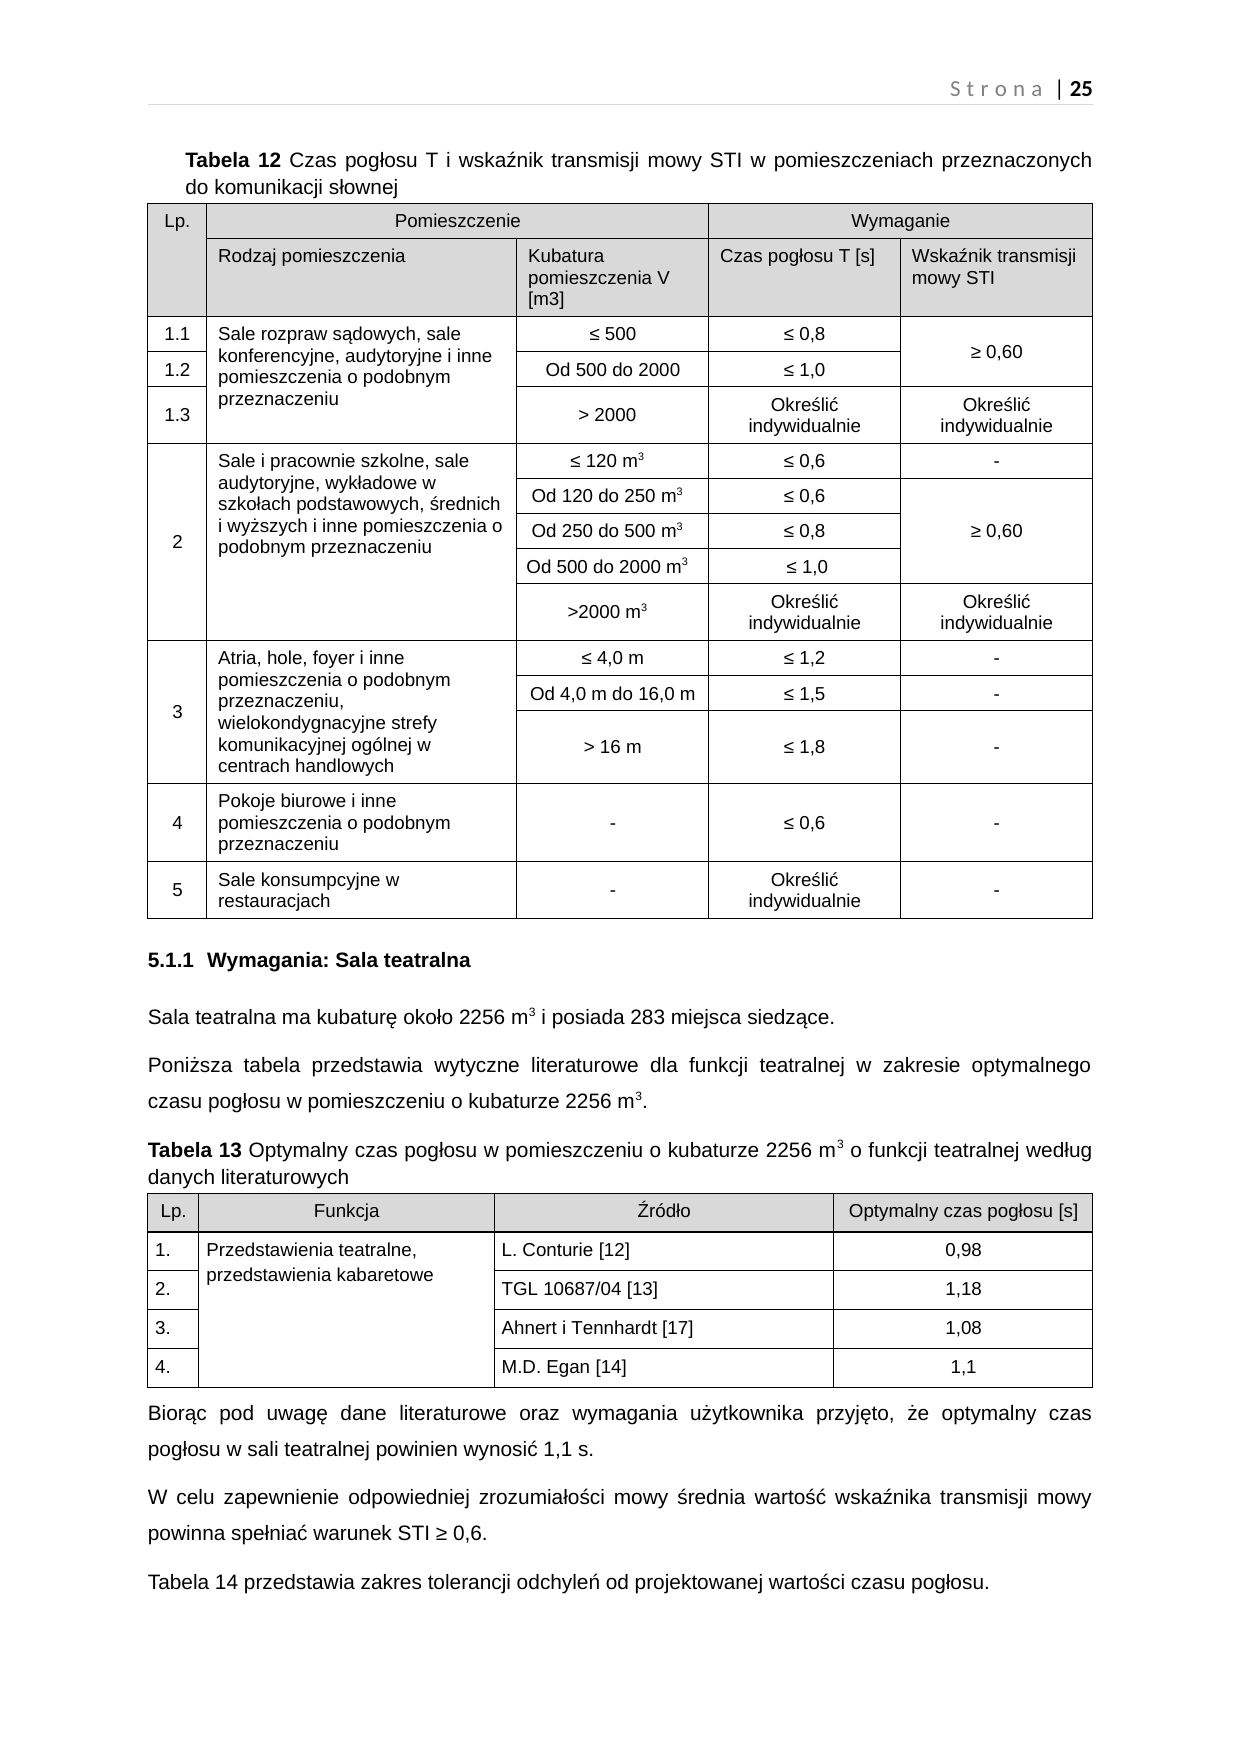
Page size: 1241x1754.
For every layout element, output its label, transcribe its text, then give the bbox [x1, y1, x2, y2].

table_header Lp. [148, 204, 206, 316]
table_header Lp. [148, 1194, 198, 1231]
table_cell Rodzaj pomieszczenia [207, 239, 516, 316]
table_cell - [901, 862, 1092, 918]
table_header Pomieszczenie [207, 204, 708, 238]
table_cell Czas pogłosu T [s] [709, 239, 900, 316]
table_cell [148, 1271, 198, 1309]
table_cell Od 500 do 2000 m3 [517, 549, 708, 583]
table_cell [148, 1233, 198, 1270]
table_cell M.D. Egan [495, 1349, 833, 1387]
table_cell Określić indywidualnie [901, 387, 1092, 443]
table_cell Określić indywidualnie [709, 862, 900, 918]
table_cell [148, 1310, 198, 1348]
table_cell ≤ 0,6 [709, 444, 900, 478]
table_cell ≤ 120 m3 [517, 444, 708, 478]
table_cell Przedstawienia teatralne, przedstawienia kabaretowe [199, 1233, 494, 1387]
table_cell Atria, hole, foyer i inne pomieszczenia o podobnym przeznaczeniu, wielokondygnacyjne strefy komunikacyjnej ogólnej w centrach handlowych [207, 641, 516, 783]
table_cell - [901, 641, 1092, 675]
table_cell Wskaźnik transmisji mowy STI [901, 239, 1092, 316]
table_cell 3 [148, 641, 206, 783]
list Wymagania: Sala teatralna [148, 948, 1093, 972]
table_cell 0,98 [834, 1233, 1092, 1270]
text Tabela 13 Optymalny czas pogłosu w pomieszczeniu o kubaturze 2256 m3 o funkcji teatralnej według danych literaturowych [148, 1137, 1093, 1189]
table_header Źródło [495, 1194, 833, 1231]
table_cell Określić indywidualnie [709, 387, 900, 443]
table_cell ≤ 1,0 [709, 549, 900, 583]
table_cell - [901, 784, 1092, 861]
table_cell Kubatura pomieszczenia V [m3] [517, 239, 708, 316]
table_cell Określić indywidualnie [901, 584, 1092, 640]
table_cell TGL 10687/04 [495, 1271, 833, 1309]
table_header Optymalny czas pogłosu [s] [834, 1194, 1092, 1231]
table_cell 1.1 [148, 317, 206, 351]
table_cell Od 120 do 250 m3 [517, 479, 708, 513]
table_cell ≤ 0,6 [709, 479, 900, 513]
table_cell 1,08 [834, 1310, 1092, 1348]
text Biorąc pod uwagę dane literaturowe oraz wymagania użytkownika przyjęto, że optymalny czas pogłosu w sali teatralnej powinien wynosić 1,1 s. [148, 1401, 1093, 1461]
table_cell Od 4,0 m do 16,0 m [517, 676, 708, 710]
table_cell Sale konsumpcyjne w restauracjach [207, 862, 516, 918]
table_cell Określić indywidualnie [709, 584, 900, 640]
text Sala teatralna ma kubaturę około 2256 m3 i posiada 283 miejsca siedzące. [148, 1004, 1093, 1028]
table_cell ≥ 0,60 [901, 479, 1092, 583]
table_cell Od 500 do 2000 [517, 352, 708, 386]
table_header Funkcja [199, 1194, 494, 1231]
table_cell ≤ 1,0 [709, 352, 900, 386]
table_cell Ahnert i Tennhardt [17] [495, 1310, 833, 1348]
table_cell Sale rozpraw sądowych, sale konferencyjne, audytoryjne i inne pomieszczenia o podobnym przeznaczeniu [207, 317, 516, 443]
table_cell 2 [148, 444, 206, 640]
table_cell - [517, 784, 708, 861]
table_cell ≤ 0,8 [709, 514, 900, 548]
table_cell ≤ 0,6 [709, 784, 900, 861]
table_cell >2000 m3 [517, 584, 708, 640]
table_cell - [901, 444, 1092, 478]
table_cell - [901, 711, 1092, 783]
text Tabela 12 Czas pogłosu T i wskaźnik transmisji mowy STI w pomieszczeniach przeznaczonych do komunikacji słownej [185, 148, 1093, 199]
table_cell > 16 m [517, 711, 708, 783]
table_cell - [901, 676, 1092, 710]
table_cell [148, 1349, 198, 1387]
table_cell ≤ 500 [517, 317, 708, 351]
table_cell ≤ 1,8 [709, 711, 900, 783]
table_cell ≤ 4,0 m [517, 641, 708, 675]
table_cell Sale i pracownie szkolne, sale audytoryjne, wykładowe w szkołach podstawowych, średnich i wyższych i inne pomieszczenia o podobnym przeznaczeniu [207, 444, 516, 640]
table_cell ≤ 1,2 [709, 641, 900, 675]
table_cell 1.3 [148, 387, 206, 443]
table_cell - [517, 862, 708, 918]
table_cell Od 250 do 500 m3 [517, 514, 708, 548]
table_cell > 2000 [517, 387, 708, 443]
text Tabela 14 przedstawia zakres tolerancji odchyleń od projektowanej wartości czasu pogłosu. [148, 1569, 1093, 1593]
text W celu zapewnienie odpowiedniej zrozumiałości mowy średnia wartość wskaźnika transmisji mowy powinna spełniać warunek STI ≥ 0,6. [148, 1485, 1093, 1545]
table_cell 4 [148, 784, 206, 861]
table_cell ≤ 1,5 [709, 676, 900, 710]
text Poniższa tabela przedstawia wytyczne literaturowe dla funkcji teatralnej w zakresie optymalnego czasu pogłosu w pomieszczeniu o kubaturze 2256 m3. [148, 1053, 1093, 1113]
table_cell 5 [148, 862, 206, 918]
table_cell 1.2 [148, 352, 206, 386]
table_cell ≤ 0,8 [709, 317, 900, 351]
table_cell ≥ 0,60 [901, 317, 1092, 386]
table_cell 1,1 [834, 1349, 1092, 1387]
table_header Wymaganie [709, 204, 1092, 238]
table_cell L. Conturie [495, 1233, 833, 1270]
table_cell Pokoje biurowe i inne pomieszczenia o podobnym przeznaczeniu [207, 784, 516, 861]
table_cell 1,18 [834, 1271, 1092, 1309]
